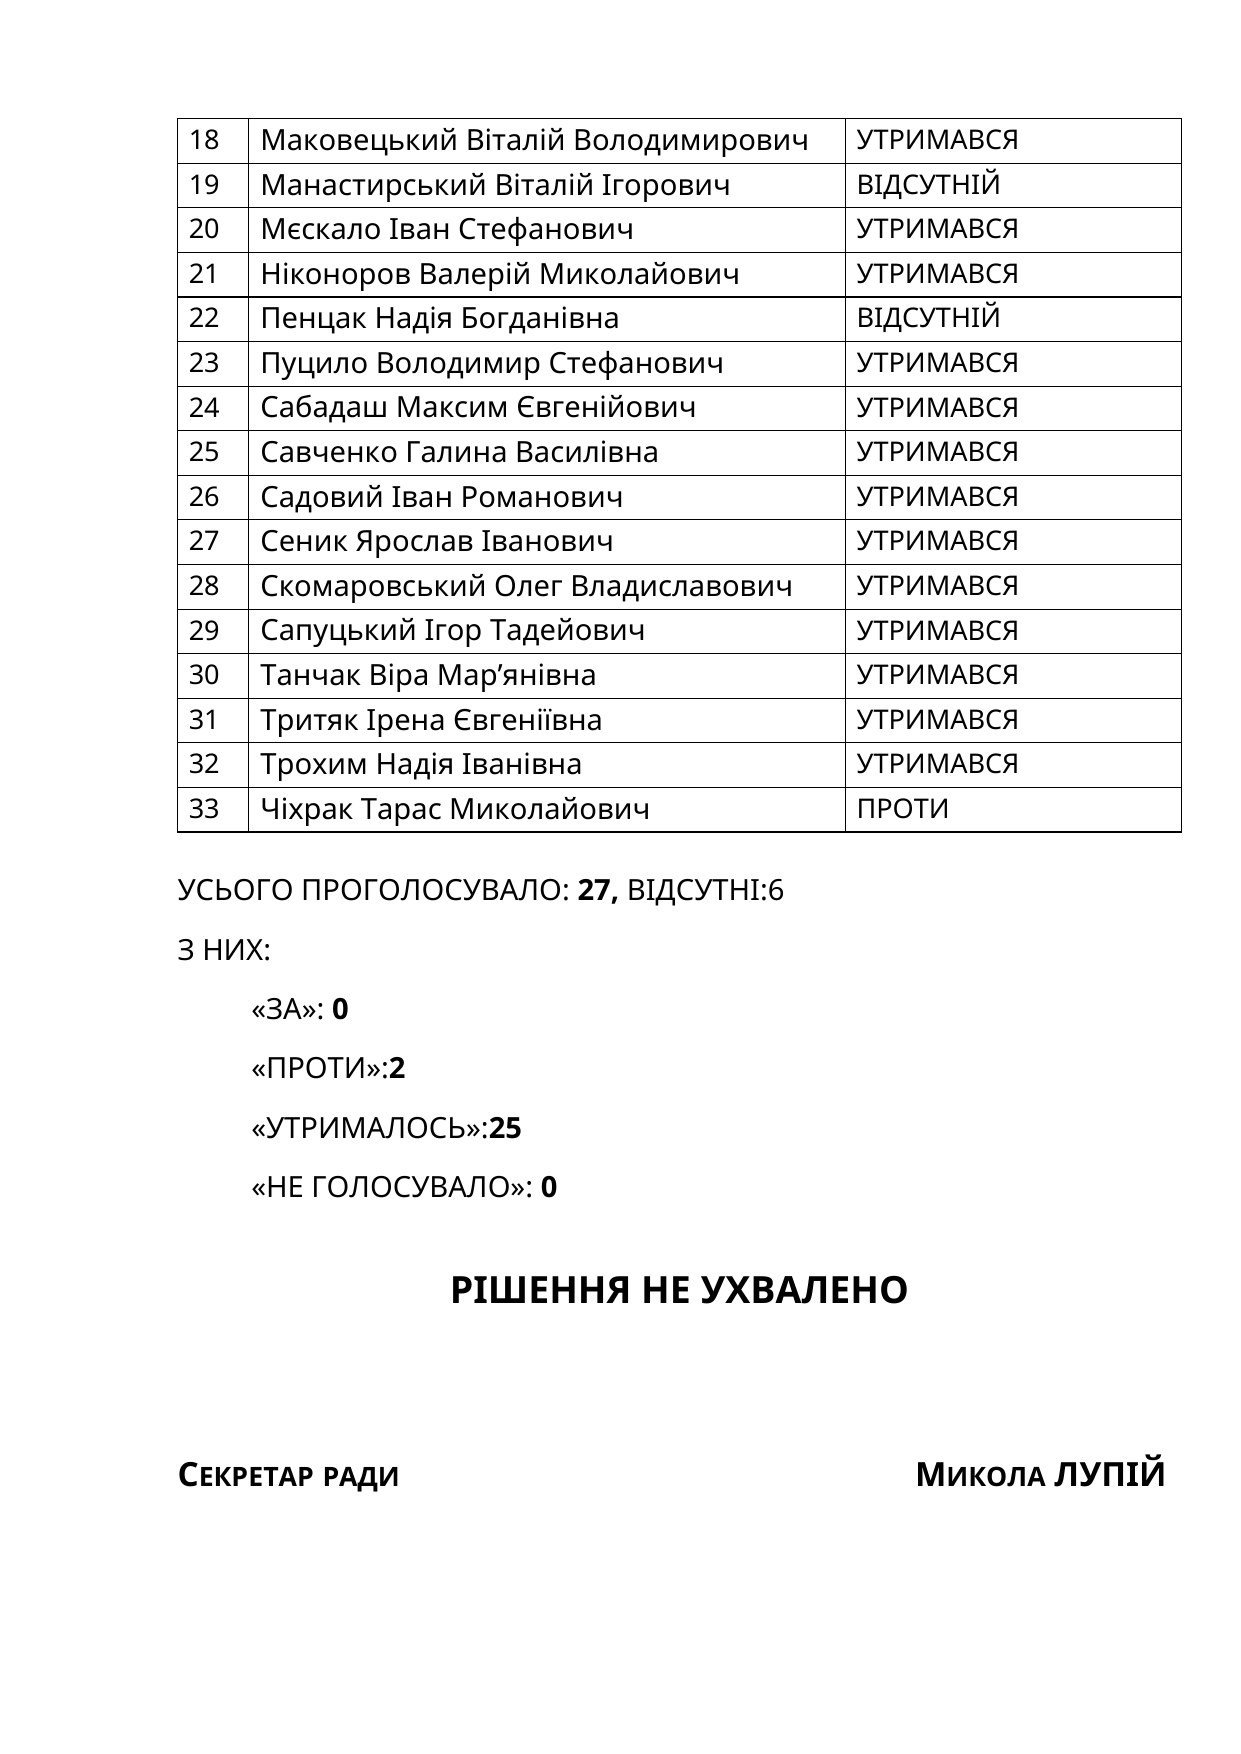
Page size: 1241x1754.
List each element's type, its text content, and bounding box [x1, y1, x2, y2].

table_cell УТРИМАВСЯ [846, 342, 1181, 386]
table_cell Сапуцький Ігор Тадейович [249, 610, 845, 653]
text «ЗА»: 0 [177, 988, 1181, 1028]
table_cell УТРИМАВСЯ [846, 253, 1181, 296]
table_cell 27 [178, 520, 248, 564]
table_cell Савченко Галина Василівна [249, 431, 845, 475]
table_cell Маковецький Віталій Володимирович [249, 119, 845, 163]
table_cell ВІДСУТНІЙ [846, 298, 1181, 341]
table_cell 30 [178, 654, 248, 698]
table_cell Тритяк Ірена Євгеніївна [249, 699, 845, 742]
table_cell Сеник Ярослав Іванович [249, 520, 845, 564]
table_cell УТРИМАВСЯ [846, 208, 1181, 252]
table_cell 20 [178, 208, 248, 252]
text «НЕ ГОЛОСУВАЛО»: 0 [177, 1167, 1181, 1206]
table_cell ВІДСУТНІЙ [846, 164, 1181, 207]
text Усього проголосувало: 27, ВІДСУТНІ:6 [177, 869, 1181, 909]
text «УТРИМАЛОСЬ»:25 [177, 1107, 1181, 1147]
table_cell 24 [178, 387, 248, 430]
table_cell Танчак Віра Мар’янівна [249, 654, 845, 698]
table_cell УТРИМАВСЯ [846, 699, 1181, 742]
table_cell 19 [178, 164, 248, 207]
table_cell УТРИМАВСЯ [846, 520, 1181, 564]
table_cell Мєскало Іван Стефанович [249, 208, 845, 252]
table_cell 29 [178, 610, 248, 653]
table_cell Чіхрак Тарас Миколайович [249, 788, 845, 831]
text Секретар ради Микола ЛУПІЙ [177, 1450, 1181, 1496]
table_cell Манастирський Віталій Ігорович [249, 164, 845, 207]
table_cell 31 [178, 699, 248, 742]
table_cell ПРОТИ [846, 788, 1181, 831]
table_cell УТРИМАВСЯ [846, 610, 1181, 653]
table_cell УТРИМАВСЯ [846, 743, 1181, 787]
table_cell УТРИМАВСЯ [846, 565, 1181, 608]
table_cell 33 [178, 788, 248, 831]
text «ПРОТИ»:2 [177, 1048, 1181, 1087]
table_cell Ніконоров Валерій Миколайович [249, 253, 845, 296]
table_cell УТРИМАВСЯ [846, 476, 1181, 519]
table_cell УТРИМАВСЯ [846, 119, 1181, 163]
table_cell Трохим Надія Іванівна [249, 743, 845, 787]
text РІШЕННЯ НЕ УХВАЛЕНО [177, 1263, 1181, 1314]
table_cell 26 [178, 476, 248, 519]
table_cell Садовий Іван Романович [249, 476, 845, 519]
text З НИХ: [177, 929, 1181, 968]
table_cell УТРИМАВСЯ [846, 387, 1181, 430]
table_cell 32 [178, 743, 248, 787]
table_cell Пенцак Надія Богданівна [249, 298, 845, 341]
table_cell Скомаровський Олег Владиславович [249, 565, 845, 608]
table_cell Пуцило Володимир Стефанович [249, 342, 845, 386]
table_cell Сабадаш Максим Євгенійович [249, 387, 845, 430]
table_cell 18 [178, 119, 248, 163]
table_cell УТРИМАВСЯ [846, 431, 1181, 475]
table_cell УТРИМАВСЯ [846, 654, 1181, 698]
table_cell 22 [178, 298, 248, 341]
table_cell 28 [178, 565, 248, 608]
table_cell 21 [178, 253, 248, 296]
table_cell 23 [178, 342, 248, 386]
table_cell 25 [178, 431, 248, 475]
